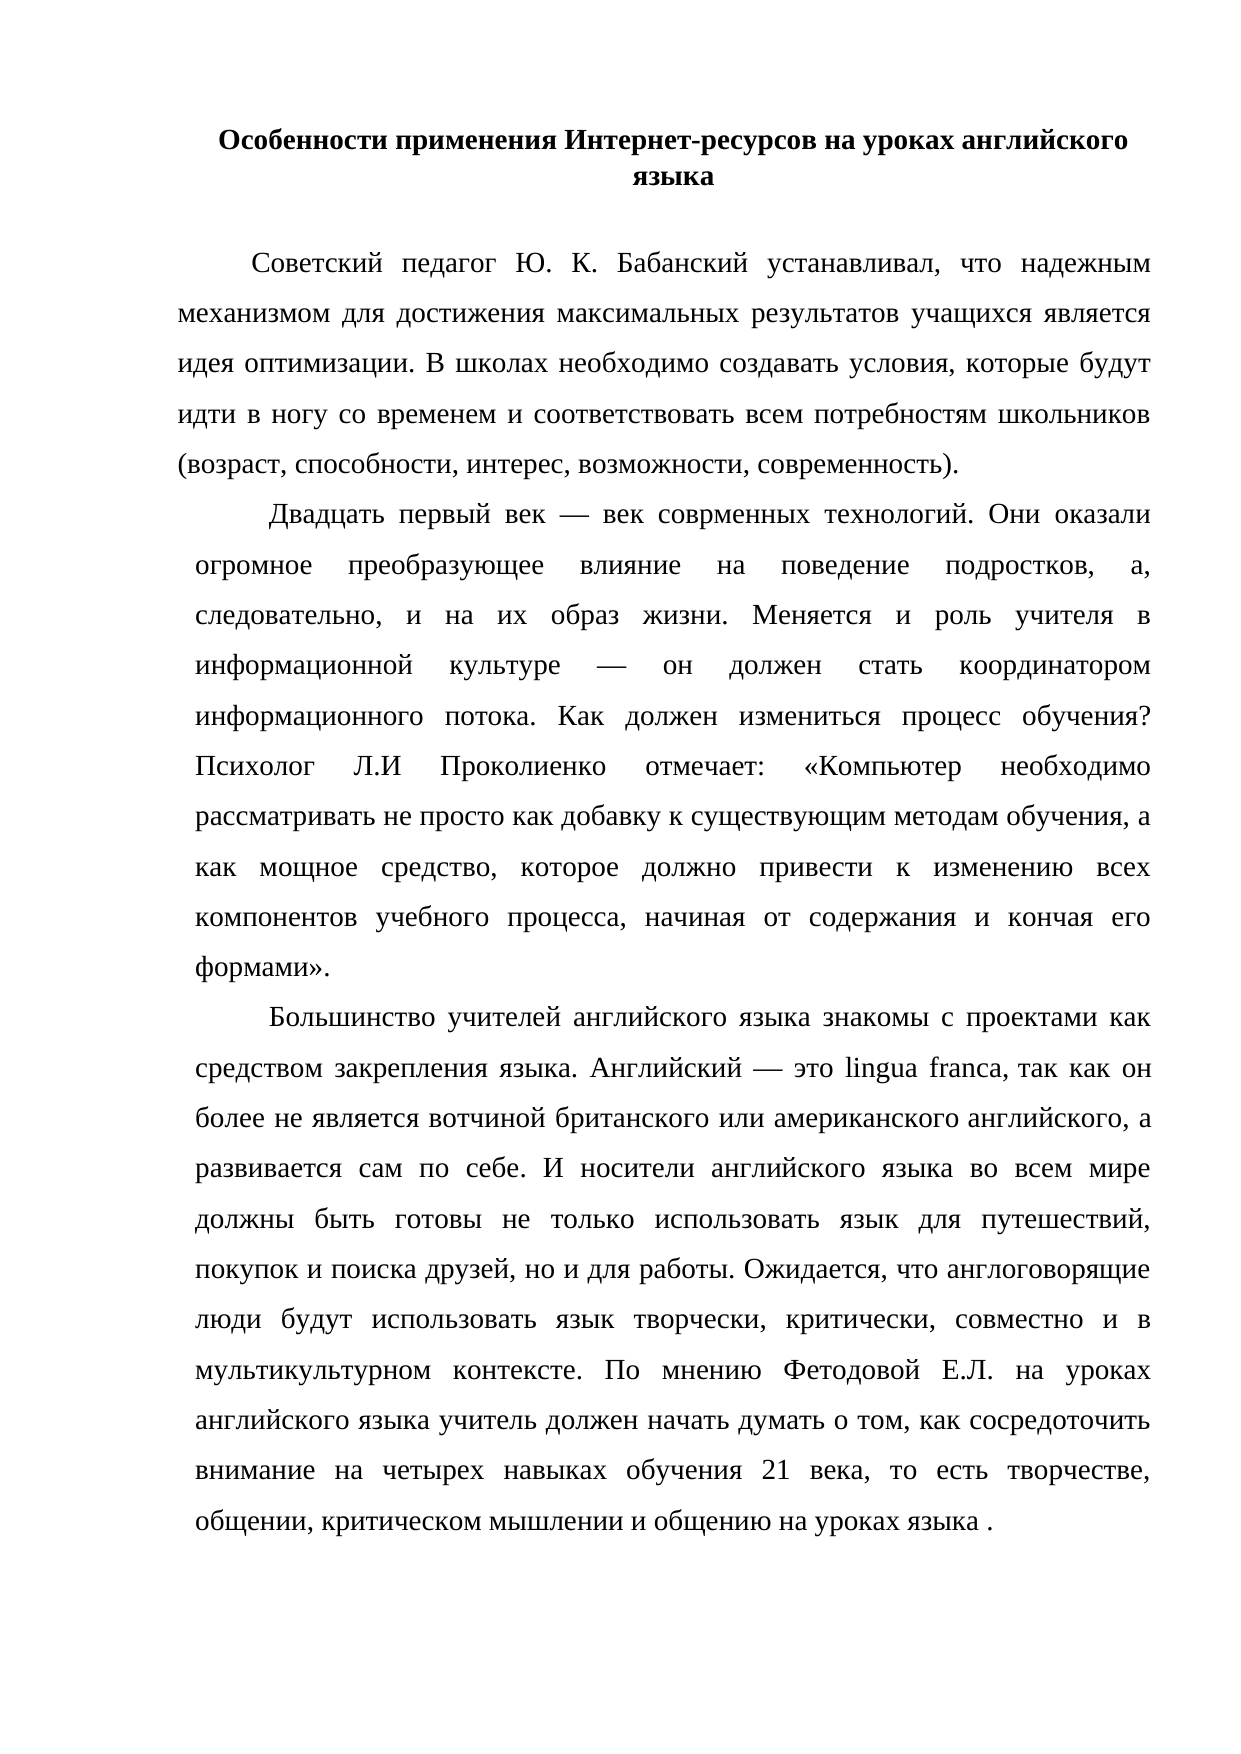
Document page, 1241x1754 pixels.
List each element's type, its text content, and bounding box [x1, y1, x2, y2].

text Особенности применения Интернет-ресурсов на уроках английского языка [195, 122, 1152, 192]
text Двадцать первый век — век соврменных технологий. Они оказали огромное преобразующее влияние на поведение подростков, а, следовательно, и на их образ жизни. Меняется и роль учителя в информационной культуре — он должен стать координатором информационного потока. Как должен измениться процесс обучения? Психолог Л.И Проколиенко отмечает: «Компьютер необходимо рассматривать не просто как добавку к существующим методам обучения, а как мощное средство, которое должно привести к изменению всех компонентов учебного процесса, начиная от содержания и кончая его формами». [195, 496, 1152, 983]
text Большинство учителей английского языка знакомы с проектами как средством закрепления языка. Английский — это lingua franca, так как он более не является вотчиной британского или американского английского, а развивается сам по себе. И носители английского языка во всем мире должны быть готовы не только использовать язык для путешествий, покупок и поиска друзей, но и для работы. Ожидается, что англоговорящие люди будут использовать язык творчески, критически, совместно и в мультикультурном контексте. По мнению Фетодовой Е.Л. на уроках английского языка учитель должен начать думать о том, как сосредоточить внимание на четырех навыках обучения 21 века, то есть творчестве, общении, критическом мышлении и общению на уроках языка . [195, 999, 1152, 1536]
text Советский педагог Ю. К. Бабанский устанавливал, что надежным механизмом для достижения максимальных результатов учащихся является идея оптимизации. В школах необходимо создавать условия, которые будут идти в ногу со временем и соответствовать всем потребностям школьников (возраст, способности, интерес, возможности, современность). [177, 245, 1152, 480]
